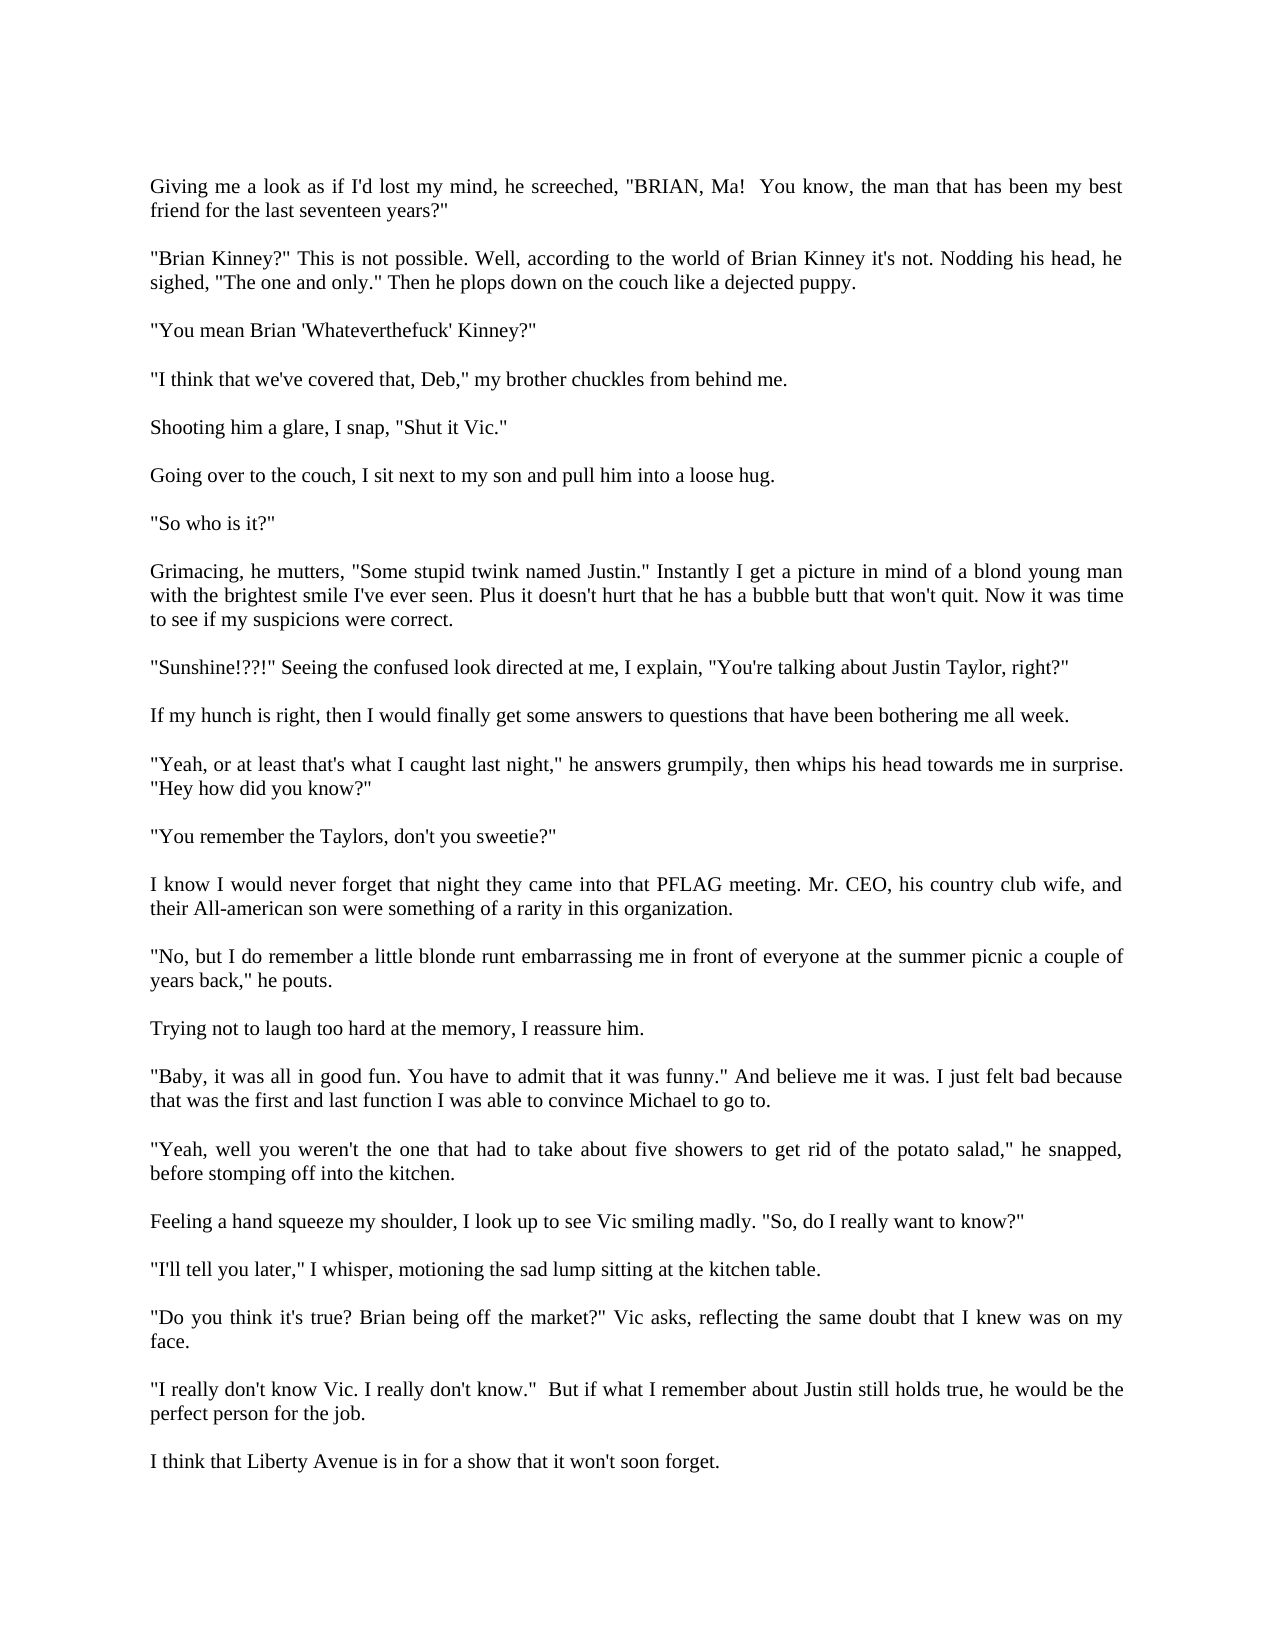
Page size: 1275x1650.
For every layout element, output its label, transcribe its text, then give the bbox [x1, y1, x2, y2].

text Giving me a look as if I'd lost my mind, he screeched, "BRIAN, Ma! You know, the man that has been my best friend for the last seventeen years?" [150, 174, 1125, 222]
text "I think that we've covered that, Deb," my brother chuckles from behind me. [150, 367, 1125, 391]
text "Brian Kinney?" This is not possible. Well, according to the world of Brian Kinney it's not. Nodding his head, he sighed, "The one and only." Then he plops down on the couch like a dejected puppy. [150, 246, 1125, 294]
text Trying not to laugh too hard at the memory, I reassure him. [150, 1016, 1125, 1040]
text Feeling a hand squeeze my shoulder, I look up to see Vic smiling madly. "So, do I really want to know?" [150, 1209, 1125, 1233]
text Shooting him a glare, I snap, "Shut it Vic." [150, 415, 1125, 439]
text "I really don't know Vic. I really don't know." But if what I remember about Justin still holds true, he would be the perfect person for the job. [150, 1377, 1125, 1425]
text Going over to the couch, I sit next to my son and pull him into a loose hug. [150, 463, 1125, 487]
text "You remember the Taylors, don't you sweetie?" [150, 824, 1125, 848]
text "No, but I do remember a little blonde runt embarrassing me in front of everyone at the summer picnic a couple of years back," he pouts. [150, 944, 1125, 992]
text I think that Liberty Avenue is in for a show that it won't soon forget. [150, 1449, 1125, 1473]
text If my hunch is right, then I would finally get some answers to questions that have been bothering me all week. [150, 703, 1125, 727]
text "Yeah, well you weren't the one that had to take about five showers to get rid of the potato salad," he snapped, before stomping off into the kitchen. [150, 1137, 1125, 1185]
text Grimacing, he mutters, "Some stupid twink named Justin." Instantly I get a picture in mind of a blond young man with the brightest smile I've ever seen. Plus it doesn't hurt that he has a bubble butt that won't quit. Now it was time to see if my suspicions were correct. [150, 559, 1125, 631]
text "Do you think it's true? Brian being off the market?" Vic asks, reflecting the same doubt that I knew was on my face. [150, 1305, 1125, 1353]
text "I'll tell you later," I whisper, motioning the sad lump sitting at the kitchen table. [150, 1257, 1125, 1281]
text "You mean Brian 'Whateverthefuck' Kinney?" [150, 318, 1125, 342]
text "Baby, it was all in good fun. You have to admit that it was funny." And believe me it was. I just felt bad because that was the first and last function I was able to convince Michael to go to. [150, 1064, 1125, 1112]
text "So who is it?" [150, 511, 1125, 535]
text "Sunshine!??!" Seeing the confused look directed at me, I explain, "You're talking about Justin Taylor, right?" [150, 655, 1125, 679]
text I know I would never forget that night they came into that PFLAG meeting. Mr. CEO, his country club wife, and their All-american son were something of a rarity in this organization. [150, 872, 1125, 920]
text "Yeah, or at least that's what I caught last night," he answers grumpily, then whips his head towards me in surprise. "Hey how did you know?" [150, 752, 1125, 800]
